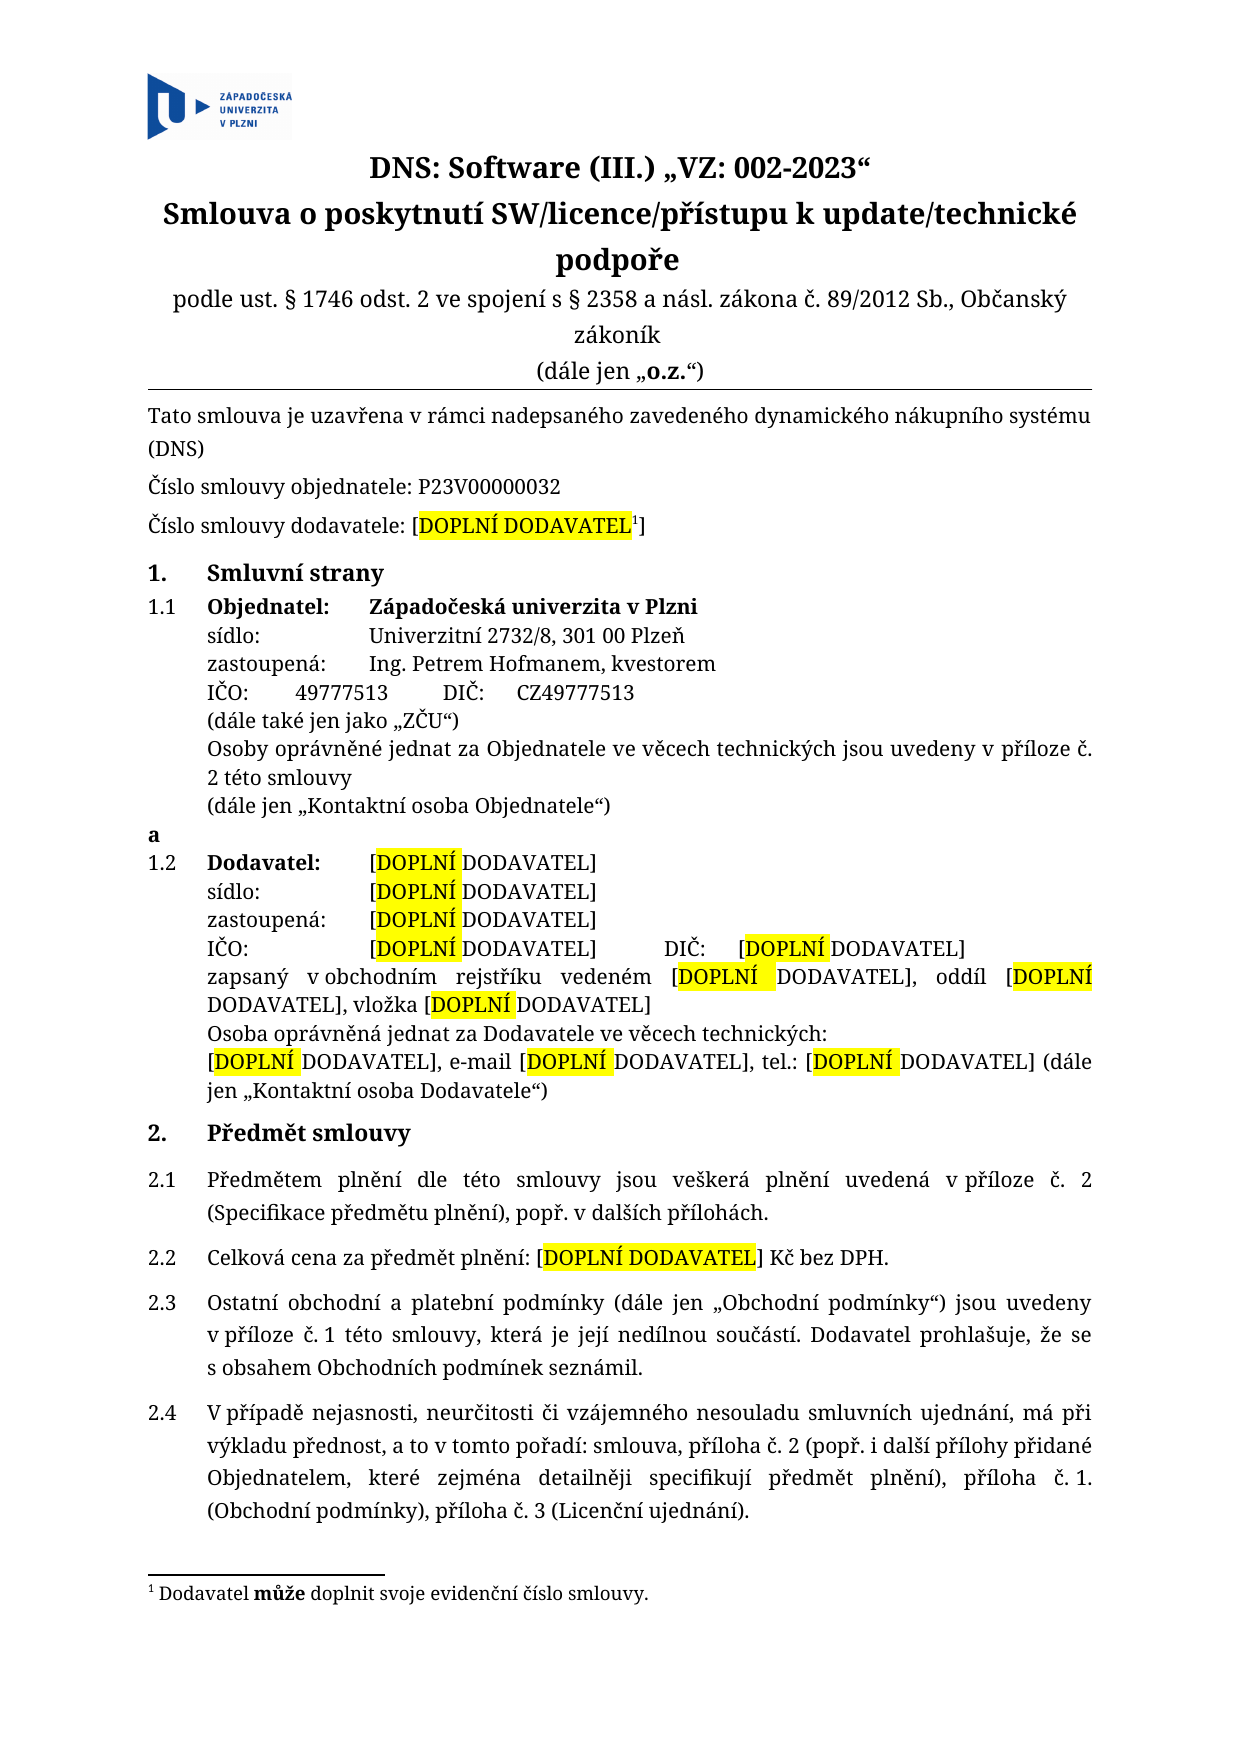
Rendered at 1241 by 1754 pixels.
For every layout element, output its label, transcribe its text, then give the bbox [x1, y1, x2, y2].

list Celková cena za předmět plnění: [DOPLNÍ DODAVATEL] Kč bez DPH. [148, 1243, 543, 1271]
list Celková cena za předmět plnění: [DOPLNÍ DODAVATEL] Kč bez DPH. [756, 1243, 1092, 1271]
text sídlo: [DOPLNÍ DODAVATEL] [462, 877, 1092, 905]
text Číslo smlouvy dodavatele: [DOPLNÍ DODAVATEL] [148, 511, 419, 540]
text Osoba oprávněná jednat za Dodavatele ve věcech technických: [207, 1019, 1092, 1047]
text Číslo smlouvy dodavatele: [DOPLNÍ DODAVATEL] [632, 511, 1092, 540]
text zapsaný v obchodním rejstříku vedeném [DOPLNÍ DODAVATEL], oddíl [DOPLNÍ DODAVATEL], vložka [DOPLNÍ DODAVATEL] [207, 962, 1092, 1019]
list Dodavatel: [DOPLNÍ DODAVATEL] [148, 848, 376, 877]
picture [147, 73, 292, 140]
text DNS: Software (III.) „VZ: 002-2023“ [148, 148, 1092, 187]
text (dále jen „Kontaktní osoba Objednatele“) [207, 791, 1092, 820]
text zastoupená: Ing. Petrem Hofmanem, kvestorem [207, 649, 1092, 678]
text sídlo: [DOPLNÍ DODAVATEL] [207, 877, 376, 905]
text Číslo smlouvy objednatele: P23V00000032 [148, 472, 1092, 501]
text Osoby oprávněné jednat za Objednatele ve věcech technických jsou uvedeny v příloze č. 2 této smlouvy [207, 734, 1092, 791]
list Předmětem plnění dle této smlouvy jsou veškerá plnění uvedená v příloze č. 2 (Specifikace předmětu plnění), popř. v dalších přílohách. [148, 1165, 1092, 1226]
list Dodavatel: [DOPLNÍ DODAVATEL] [462, 848, 1092, 877]
text IČO: [DOPLNÍ DODAVATEL] DIČ: [DOPLNÍ DODAVATEL] [207, 934, 376, 962]
text IČO: 49777513 DIČ: CZ49777513 [207, 678, 1092, 706]
list Smluvní strany [148, 556, 1092, 588]
list Ostatní obchodní a platební podmínky (dále jen „Obchodní podmínky“) jsou uvedeny v příloze č. 1 této smlouvy, která je její nedílnou součástí. Dodavatel prohlašuje, že se s obsahem Obchodních podmínek seznámil. [148, 1288, 1092, 1382]
list V případě nejasnosti, neurčitosti či vzájemného nesouladu smluvních ujednání, má při výkladu přednost, a to v tomto pořadí: smlouva, příloha č. 2 (popř. i další přílohy přidané Objednatelem, které zejména detailněji specifikují předmět plnění), příloha č. 1. (Obchodní podmínky), příloha č. 3 (Licenční ujednání). [148, 1398, 1092, 1524]
text IČO: [DOPLNÍ DODAVATEL] DIČ: [DOPLNÍ DODAVATEL] [462, 934, 745, 962]
list Objednatel: Západočeská univerzita v Plzni [148, 592, 1092, 621]
text zastoupená: [DOPLNÍ DODAVATEL] [207, 905, 376, 934]
text Tato smlouva je uzavřena v rámci nadepsaného zavedeného dynamického nákupního systému (DNS) [148, 401, 1092, 462]
list Předmět smlouvy [148, 1117, 1092, 1148]
text (dále také jen jako „ZČU“) [207, 706, 1092, 734]
text [DOPLNÍ DODAVATEL], e-mail [DOPLNÍ DODAVATEL], tel.: [DOPLNÍ DODAVATEL] (dále jen „Kontaktní osoba Dodavatele“) [207, 1047, 1092, 1104]
text Smlouva o poskytnutí SW/licence/přístupu k update/technické podpoře podle ust. § 1746 odst. 2 ve spojení s § 2358 a násl. zákona č. 89/2012 Sb., Občanský zákoník (dále jen „o.z.“) [148, 193, 1092, 389]
text IČO: [DOPLNÍ DODAVATEL] DIČ: [DOPLNÍ DODAVATEL] [830, 934, 1092, 962]
text zastoupená: [DOPLNÍ DODAVATEL] [462, 905, 1092, 934]
text sídlo: Univerzitní 2732/8, 301 00 Plzeň [207, 621, 1092, 649]
text a [148, 820, 1092, 848]
